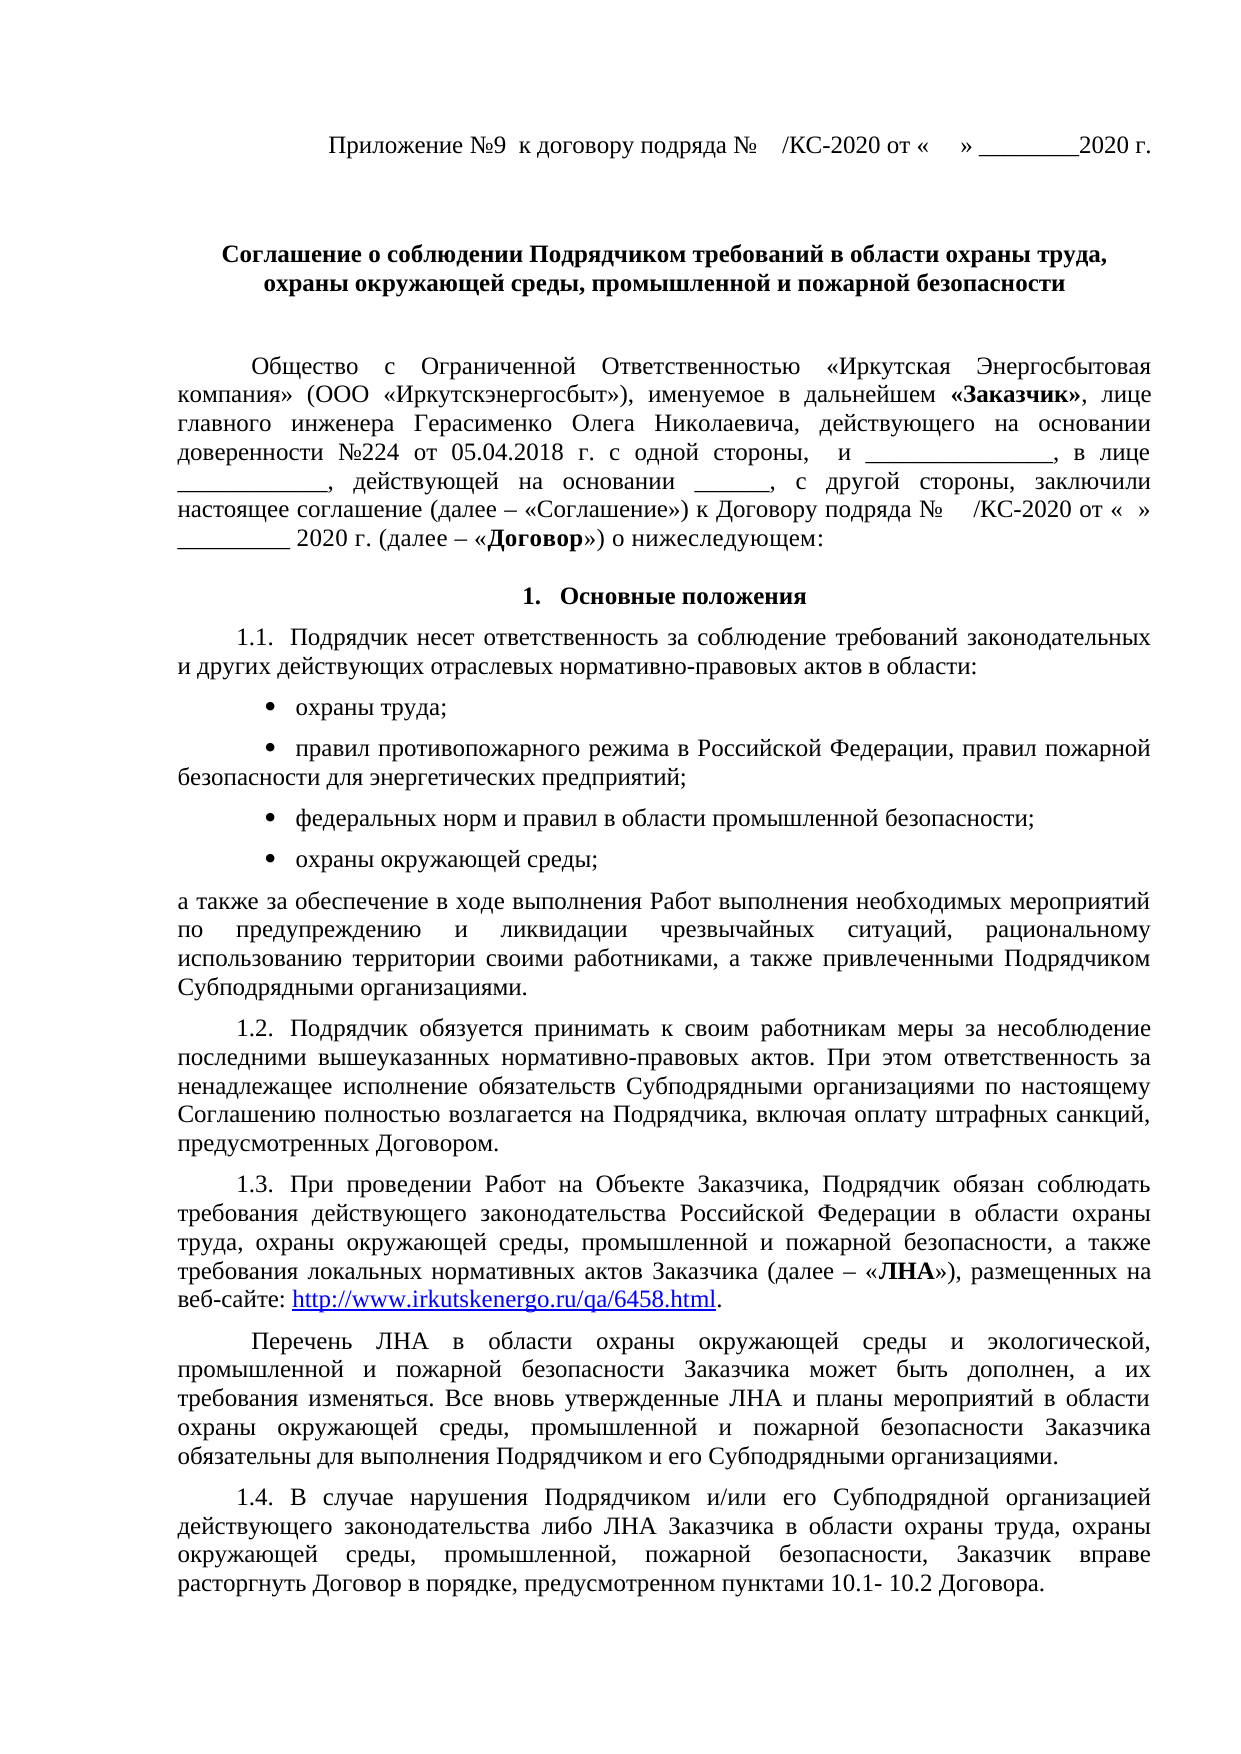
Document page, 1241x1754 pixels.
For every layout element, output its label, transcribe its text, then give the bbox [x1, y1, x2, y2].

list Соглашение о соблюдении Подрядчиком требований в области охраны труда, охраны окружающей среды, промышленной и пожарной безопасности [177, 239, 1152, 297]
list охраны окружающей среды; [177, 844, 1152, 873]
list Приложение №9 к договору подряда № /КС-2020 от « » ________2020 г. [177, 131, 1152, 188]
list Подрядчик обязуется принимать к своим работникам меры за несоблюдение последними вышеуказанных нормативно-правовых актов. При этом ответственность за ненадлежащее исполнение обязательств Субподрядными организациями по настоящему Соглашению полностью возлагается на Подрядчика, включая оплату штрафных санкций, предусмотренных Договором. [177, 1013, 1152, 1157]
text Перечень ЛНА в области охраны окружающей среды и экологической, промышленной и пожарной безопасности Заказчика может быть дополнен, а их требования изменяться. Все вновь утвержденные ЛНА и планы мероприятий в области охраны окружающей среды, промышленной и пожарной безопасности Заказчика обязательны для выполнения Подрядчиком и его Субподрядными организациями. [177, 1326, 1152, 1469]
list Основные положения [177, 581, 1152, 609]
list охраны труда; [177, 692, 1152, 721]
list федеральных норм и правил в области промышленной безопасности; [177, 803, 1152, 832]
list Подрядчик несет ответственность за соблюдение требований законодательных и других действующих отраслевых нормативно-правовых актов в области: [177, 622, 1152, 679]
list В случае нарушения Подрядчиком и/или его Субподрядной организацией действующего законодательства либо ЛНА Заказчика в области охраны труда, охраны окружающей среды, промышленной, пожарной безопасности, Заказчик вправе расторгнуть Договор в порядке, предусмотренном пунктами 10.1- 10.2 Договора. [177, 1482, 1152, 1597]
list При проведении Работ на Объекте Заказчика, Подрядчик обязан соблюдать требования действующего законодательства Российской Федерации в области охраны труда, охраны окружающей среды, промышленной и пожарной безопасности, а также требования локальных нормативных актов Заказчика (далее – «ЛНА»), размещенных на веб-сайте: http://www.irkutskenergo.ru/qa/6458.html. [177, 1169, 1152, 1313]
list правил противопожарного режима в Российской Федерации, правил пожарной безопасности для энергетических предприятий; [177, 733, 1152, 791]
text а также за обеспечение в ходе выполнения Работ выполнения необходимых мероприятий по предупреждению и ликвидации чрезвычайных ситуаций, рациональному использованию территории своими работниками, а также привлеченными Подрядчиком Субподрядными организациями. [177, 886, 1152, 1001]
text Общество с Ограниченной Ответственностью «Иркутская Энергосбытовая компания» (ООО «Иркутскэнергосбыт»), именуемое в дальнейшем «Заказчик», лице главного инженера Герасименко Олега Николаевича, действующего на основании доверенности №224 от 05.04.2018 г. с одной стороны, и _______________, в лице ____________, действующей на основании ______, с другой стороны, заключили настоящее соглашение (далее – «Соглашение») к Договору подряда № /КС-2020 от « » _________ 2020 г. (далее – «Договор») о нижеследующем: [177, 351, 1152, 552]
